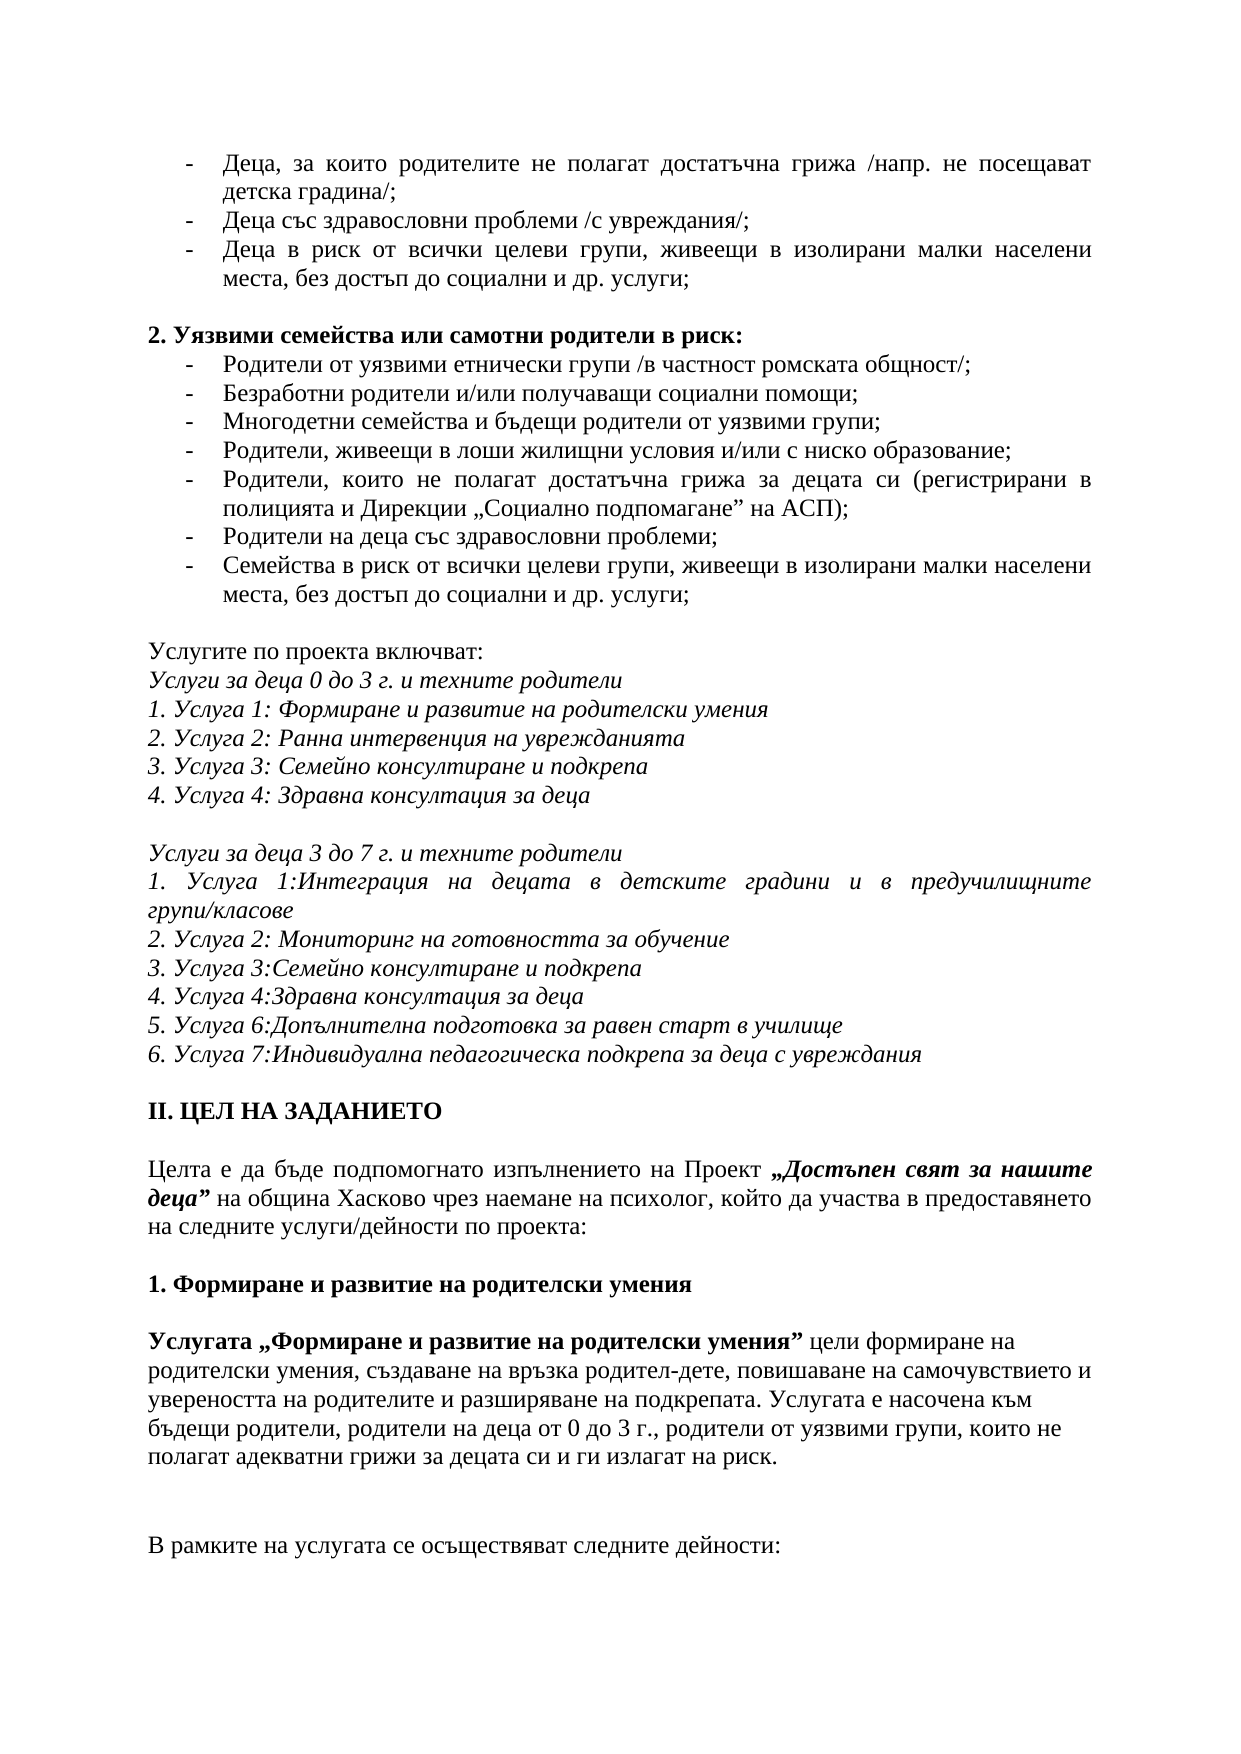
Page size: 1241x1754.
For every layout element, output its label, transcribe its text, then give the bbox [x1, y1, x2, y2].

text 4. Услуга 4:Здравна консултация за деца [148, 981, 1093, 1010]
text 4. Услуга 4: Здравна консултация за деца [148, 780, 1093, 809]
list Безработни родители и/или получаващи социални помощи; [185, 378, 1093, 406]
text 3. Услуга 3: Семейно консултиране и подкрепа [148, 751, 1093, 780]
list Родители от уязвими етнически групи /в частност ромската общност/; [185, 349, 1093, 378]
list 6. Услуга 7:Индивидуална педагогическа подкрепа за деца с увреждания [148, 1039, 1093, 1068]
text 1. Услуга 1:Интеграция на децата в детските градини и в предучилищните групи/класове [148, 866, 1093, 924]
text II. ЦЕЛ НА ЗАДАНИЕТО [148, 1096, 1093, 1125]
text 3. Услуга 3:Семейно консултиране и подкрепа [148, 953, 1093, 981]
subtitle Услугата „Формиране и развитие на родителски умения” цели формиране на родителски умения, създаване на връзка родител-дете, повишаване на самочувствието и увереността на родителите и разширяване на подкрепата. Услугата е насочена към бъдещи родители, родители на деца от 0 до 3 г., родители от уязвими групи, които не полагат адекватни грижи за децата си и ги излагат на риск. [148, 1326, 1093, 1470]
subtitle В рамките на услугата се осъществяват следните дейности: [148, 1530, 1093, 1559]
list Деца, за които родителите не полагат достатъчна грижа /напр. не посещават детска градина/; [185, 148, 1093, 205]
text 2. Услуга 2: Ранна интервенция на уврежданията [148, 723, 1093, 751]
text 2. Услуга 2: Мониторинг на готовността за обучение [148, 924, 1093, 953]
text Услугите по проекта включват: [148, 636, 1093, 665]
text Услуги за деца 3 до . и техните родители [148, 838, 1093, 866]
text 1. Услуга 1: Формиране и развитие на родителски умения [148, 694, 1093, 723]
text 1. Формиране и развитие на родителски умения [148, 1269, 1093, 1298]
text 5. Услуга 6:Допълнителна подготовка за равен старт в училище [148, 1010, 1093, 1039]
list Деца в риск от всички целеви групи, живеещи в изолирани малки населени места, без достъп до социални и др. услуги; [185, 234, 1093, 291]
list Родители, които не полагат достатъчна грижа за децата си (регистрирани в полицията и Дирекции „Социално подпомагане” на АСП); [185, 464, 1093, 521]
list Деца със здравословни проблеми /с увреждания/; [185, 205, 1093, 234]
list Родители на деца със здравословни проблеми; [185, 521, 1093, 550]
list Семейства в риск от всички целеви групи, живеещи в изолирани малки населени места, без достъп до социални и др. услуги; [185, 550, 1093, 608]
text Целта е да бъде подпомогнато изпълнението на Проект „Достъпен свят за нашите деца” на община Хасково чрез наемане на психолог, който да участва в предоставянето на следните услуги/дейности по проекта: [148, 1154, 1093, 1240]
list Родители, живеещи в лоши жилищни условия и/или с ниско образование; [185, 435, 1093, 464]
text 2. Уязвими семейства или самотни родители в риск: [148, 320, 1093, 349]
list Многодетни семейства и бъдещи родители от уязвими групи; [185, 406, 1093, 435]
text Услуги за деца 0 до . и техните родители [148, 665, 1093, 694]
